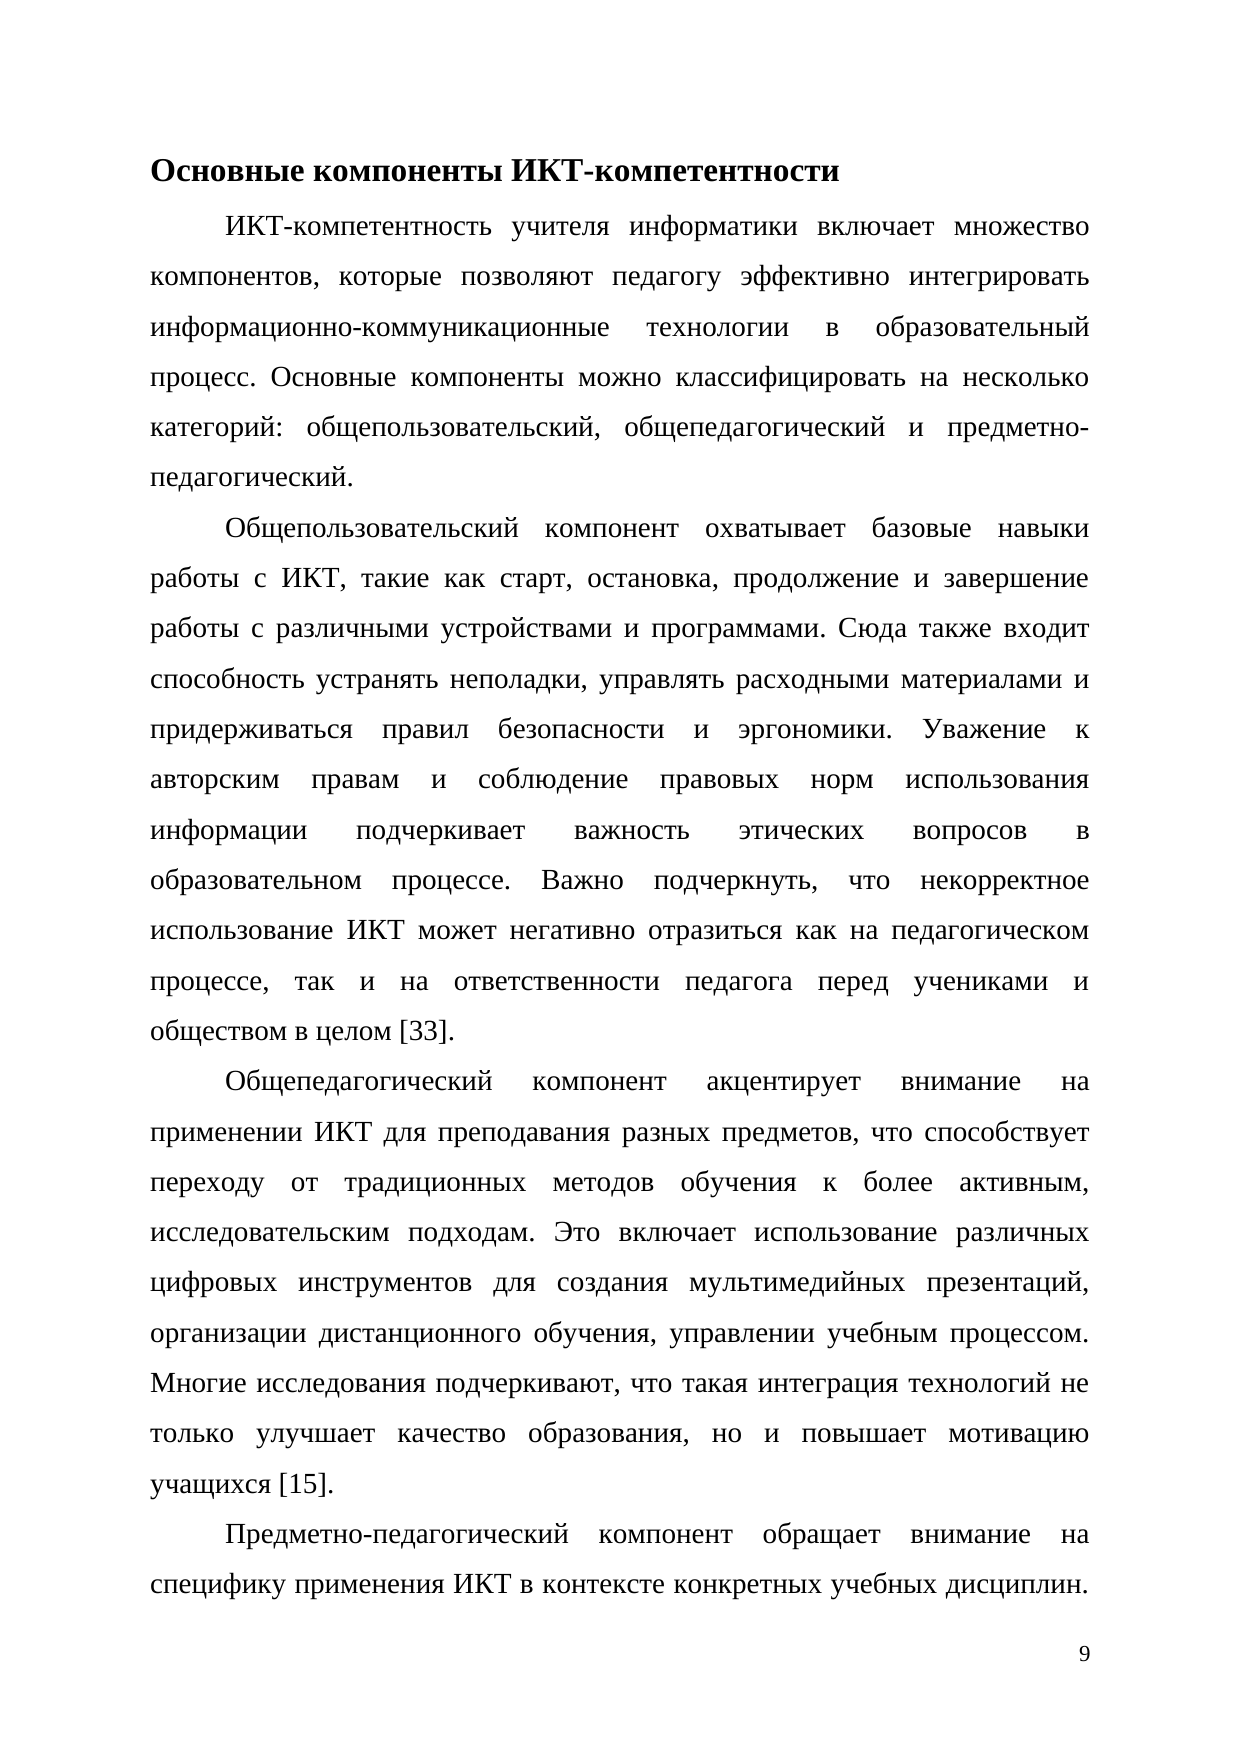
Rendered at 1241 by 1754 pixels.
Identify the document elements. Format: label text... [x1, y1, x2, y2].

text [150, 1516, 1090, 1600]
text Общепользовательский компонент охватывает базовые навыки работы с ИКТ, такие как старт, остановка, продолжение и завершение работы с различными устройствами и программами. Сюда также входит способность устранять неполадки, управлять расходными материалами и придерживаться правил безопасности и эргономики. Уважение к авторским правам и соблюдение правовых норм использования информации подчеркивает важность этических вопросов в образовательном процессе. Важно подчеркнуть, что некорректное использование ИКТ может негативно отразиться как на педагогическом процессе, так и на ответственности педагога перед учениками и обществом в целом [33]. [150, 510, 1090, 1047]
text Общепедагогический компонент акцентирует внимание на применении ИКТ для преподавания разных предметов, что способствует переходу от традиционных методов обучения к более активным, исследовательским подходам. Это включает использование различных цифровых инструментов для создания мультимедийных презентаций, организации дистанционного обучения, управлении учебным процессом. Многие исследования подчеркивают, что такая интеграция технологий не только улучшает качество образования, но и повышает мотивацию учащихся [15]. [150, 1063, 1090, 1499]
text ИКТ-компетентность учителя информатики включает множество компонентов, которые позволяют педагогу эффективно интегрировать информационно-коммуникационные технологии в образовательный процесс. Основные компоненты можно классифицировать на несколько категорий: общепользовательский, общепедагогический и предметно-педагогический. [150, 208, 1090, 493]
subtitle Основные компоненты ИКТ-компетентности [150, 150, 1090, 188]
